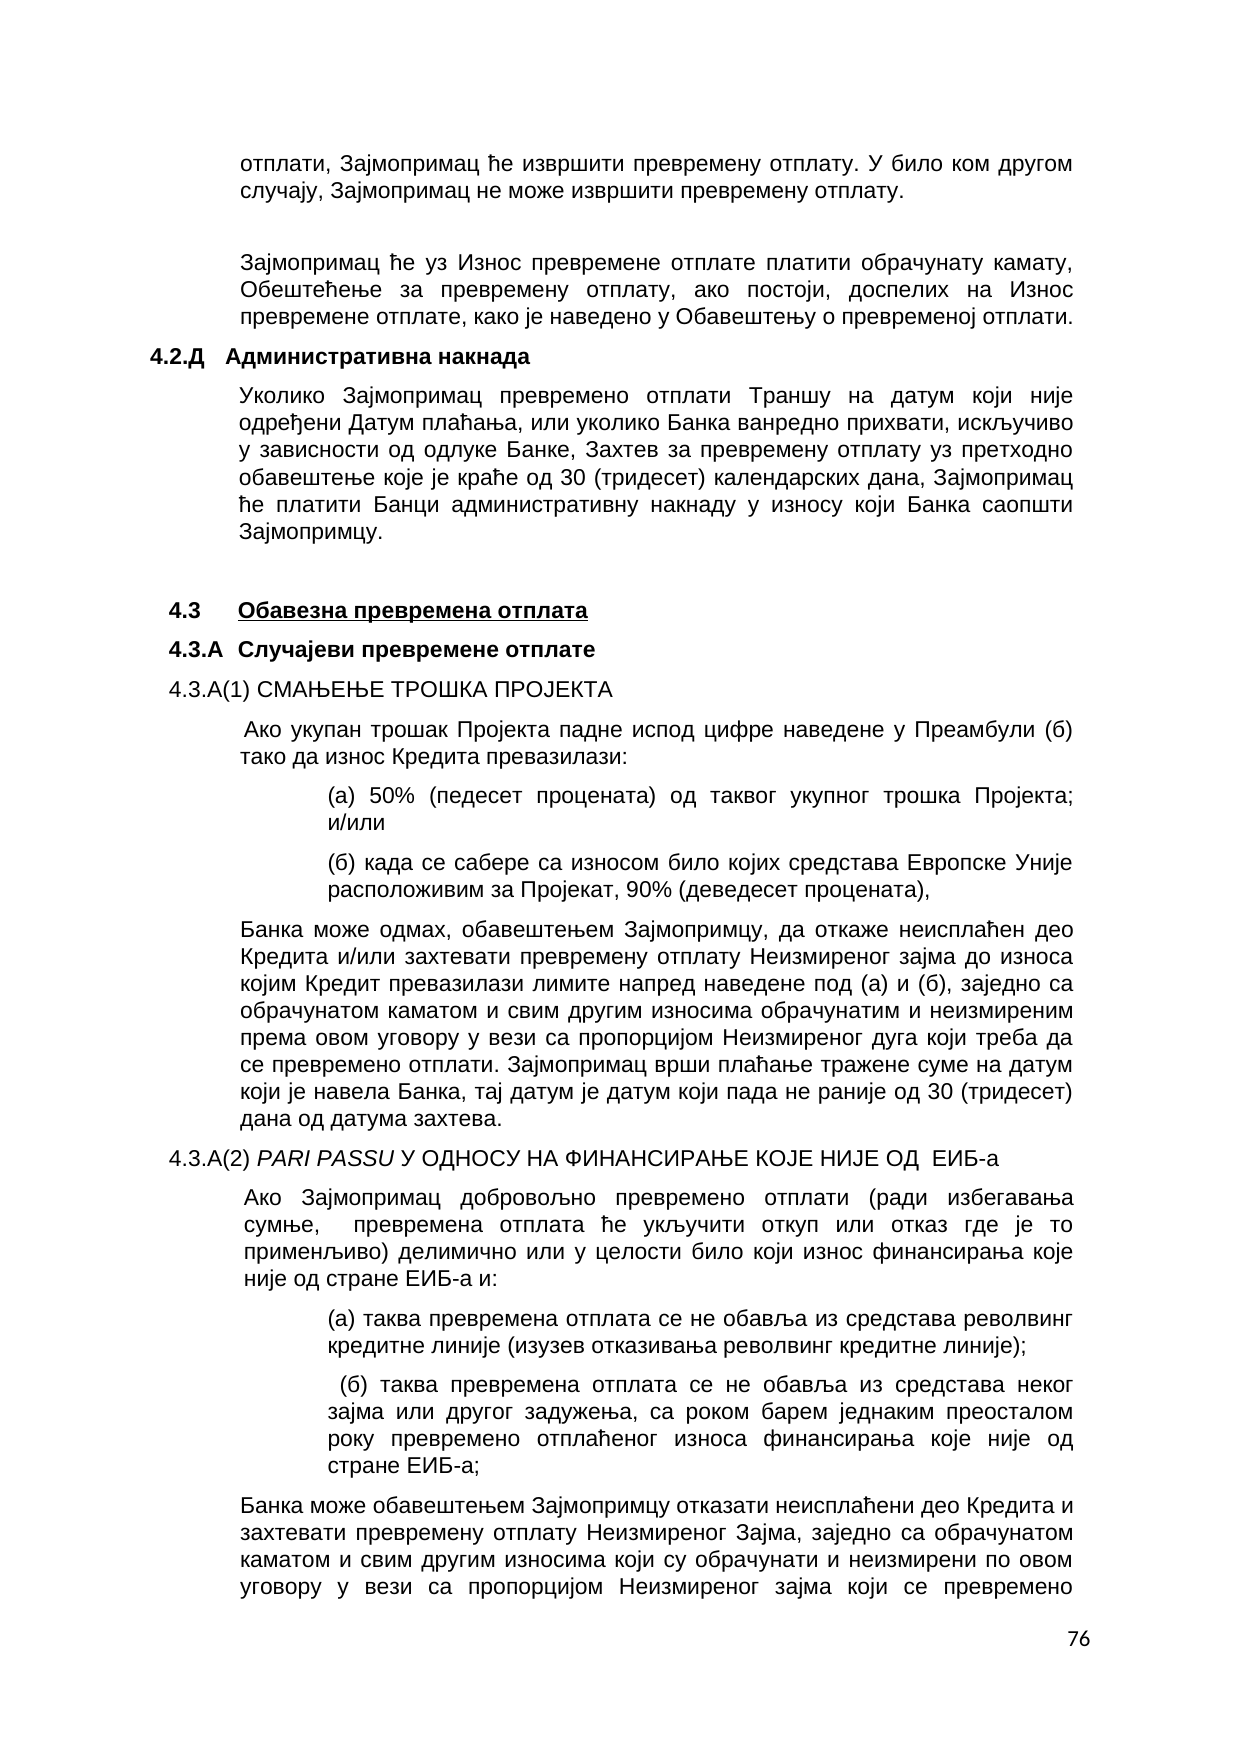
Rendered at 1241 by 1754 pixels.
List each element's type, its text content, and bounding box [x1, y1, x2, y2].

text (б) таква превремена отплата се не обавља из средстава неког зајма или другог задужења, са роком барем једнаким преосталом року превремено отплаћеног износа финансирања које није од стране ЕИБ-а; [327, 1371, 1074, 1479]
text Банка може одмах, обавештењем Зајмопримцу, да откаже неисплаћен део Кредита и/или захтевати превремену отплату Неизмиреног зајма до износа којим Кредит превазилази лимите напред наведене под (а) и (б), заједно са обрачунатом каматом и свим другим износима обрачунатим и неизмиреним према овом уговору у вези са пропорцијом Неизмиреног дуга који треба да се превремено отплати. Зајмопримац врши плаћање тражене суме на датум који је навела Банка, тај датум је датум који пада не раније од 30 (тридесет) дана од датума захтева. [240, 916, 1074, 1132]
text 4.3 Обавезна превремена отплата [150, 597, 1074, 623]
text 4.3.А Случајеви превремене отплате [150, 636, 1074, 663]
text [240, 150, 1074, 203]
text (б) када се сабере са износом било којих средстава Европске Уније расположивим за Пројекат, 90% (деведесет процената), [327, 849, 1074, 902]
text Ако укупан трошак Пројекта падне испод цифре наведене у Преамбули (б) тако да износ Кредита превазилази: [240, 716, 1074, 769]
text (а) 50% (педесет процената) од таквог укупног трошка Пројекта; и/или [327, 782, 1074, 836]
text 4.3.А(1) СМАЊЕЊЕ ТРОШКА ПРОЈЕКТА [150, 676, 1074, 702]
text (а) таква превремена отплата се не обавља из средстава револвинг кредитне линије (изузев отказивања револвинг кредитне линије); [327, 1304, 1074, 1358]
text 4.2.Д Административна накнада [150, 343, 1074, 369]
text Уколико Зајмопримац превремено отплати Траншу на датум који није одређени Датум плаћања, или уколико Банка ванредно прихвати, искључиво у зависности од одлуке Банке, Захтев за превремену отплату уз претходно обавештење које је краће од 30 (тридесет) календарских дана, Зајмопримац ће платити Банци административну накнаду у износу који Банка саопшти Зајмопримцу. [239, 382, 1074, 544]
text Ако Зајмопримац добровољно превремено отплати (ради избегавања сумње, превремена отплата ће укључити откуп или отказ где је то применљиво) делимично или у целости било који износ финансирања које није од стране ЕИБ-а и: [244, 1184, 1074, 1291]
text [240, 1492, 1074, 1599]
text Зајмопримац ће уз Износ превремене отплате платити обрачунату камату, Обештећење за превремену отплату, ако постоји, доспелих на Износ превремене отплате, како је наведено у Обавештењу о превременој отплати. [240, 249, 1074, 329]
text 4.3.А(2) PARI PASSU У ОДНОСУ НА ФИНАНСИРАЊЕ КОЈЕ НИЈЕ ОД ЕИБ-а [164, 1145, 1090, 1171]
